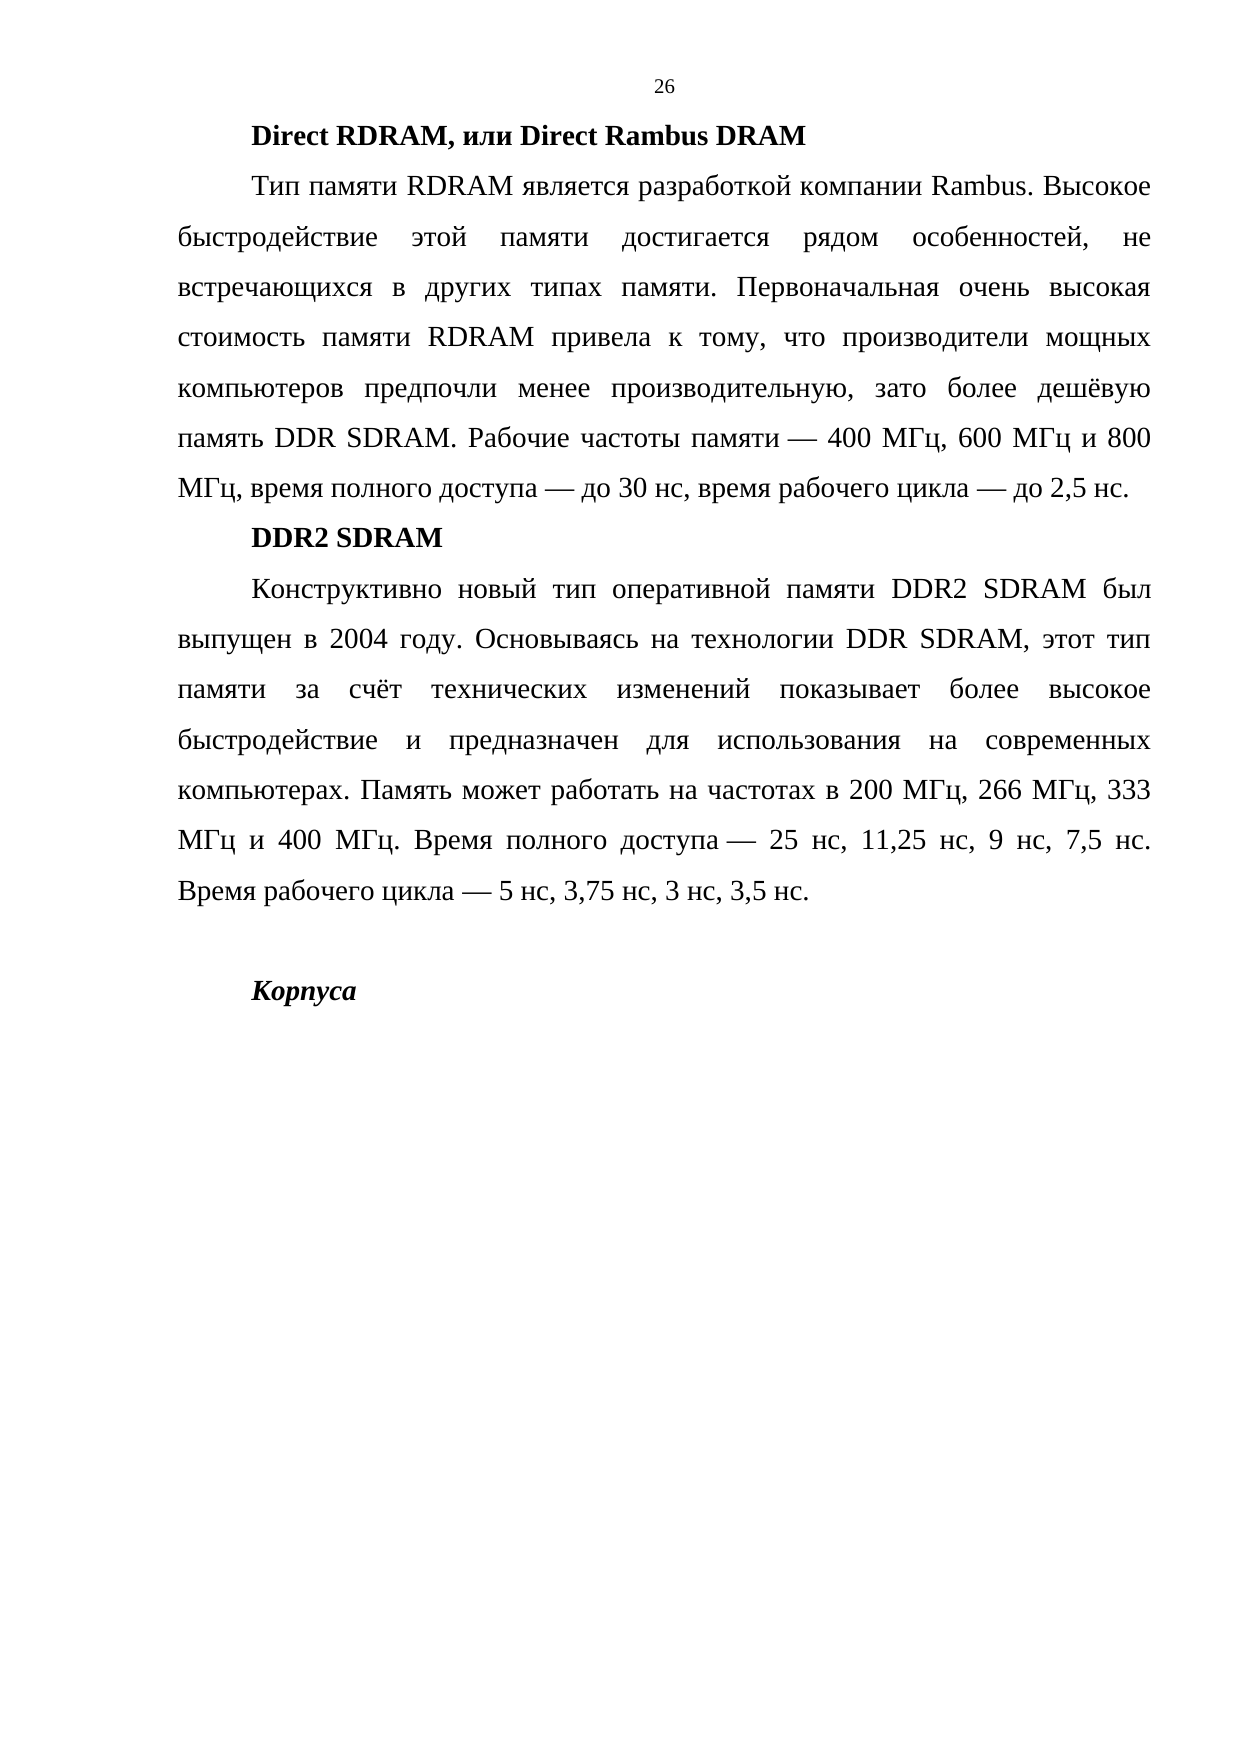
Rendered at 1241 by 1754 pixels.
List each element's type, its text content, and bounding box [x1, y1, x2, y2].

text Конструктивно новый тип оперативной памяти DDR2 SDRAM был выпущен в 2004 году. Основываясь на технологии DDR SDRAM, этот тип памяти за счёт технических изменений показывает более высокое быстродействие и предназначен для использования на современных компьютерах. Память может работать на частотах в 200 МГц, 266 МГц, 333 МГц и 400 МГц. Время полного доступа — 25 нс, 11,25 нс, 9 нс, 7,5 нс. Время рабочего цикла — 5 нс, 3,75 нс, 3 нс, 3,5 нс. [177, 571, 1152, 906]
text Тип памяти RDRAM является разработкой компании Rambus. Высокое быстродействие этой памяти достигается рядом особенностей, не встречающихся в других типах памяти. Первоначальная очень высокая стоимость памяти RDRAM привела к тому, что производители мощных компьютеров предпочли менее производительную, зато более дешёвую память DDR SDRAM. Рабочие частоты памяти — 400 МГц, 600 МГц и 800 МГц, время полного доступа — до 30 нс, время рабочего цикла — до 2,5 нс. [177, 168, 1152, 504]
subtitle Direct RDRAM, или Direct Rambus DRAM [177, 118, 1152, 152]
subtitle DDR2 SDRAM [177, 521, 1152, 554]
subtitle Корпуса [177, 973, 1152, 1007]
